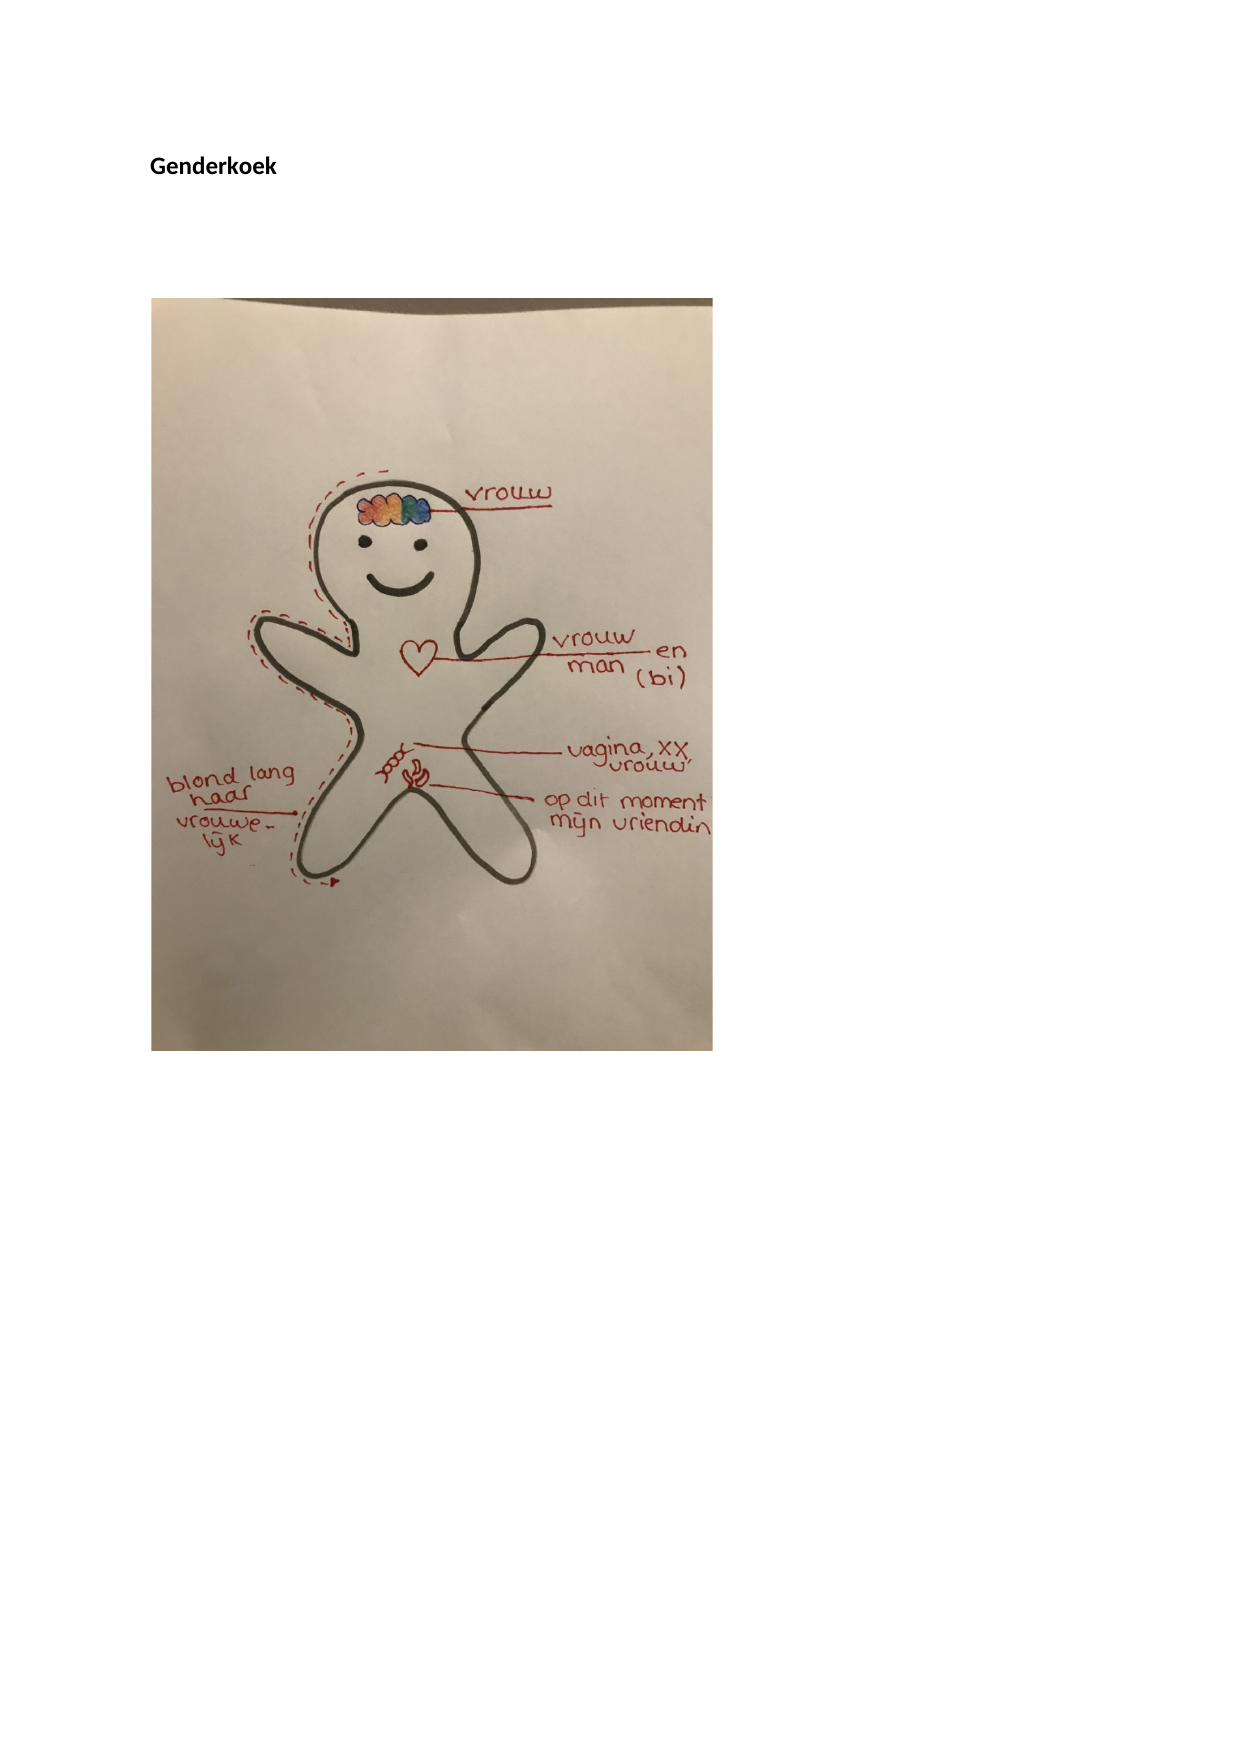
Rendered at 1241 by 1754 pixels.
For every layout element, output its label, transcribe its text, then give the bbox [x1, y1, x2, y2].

picture [150, 298, 713, 1049]
text Genderkoek [150, 150, 1090, 181]
